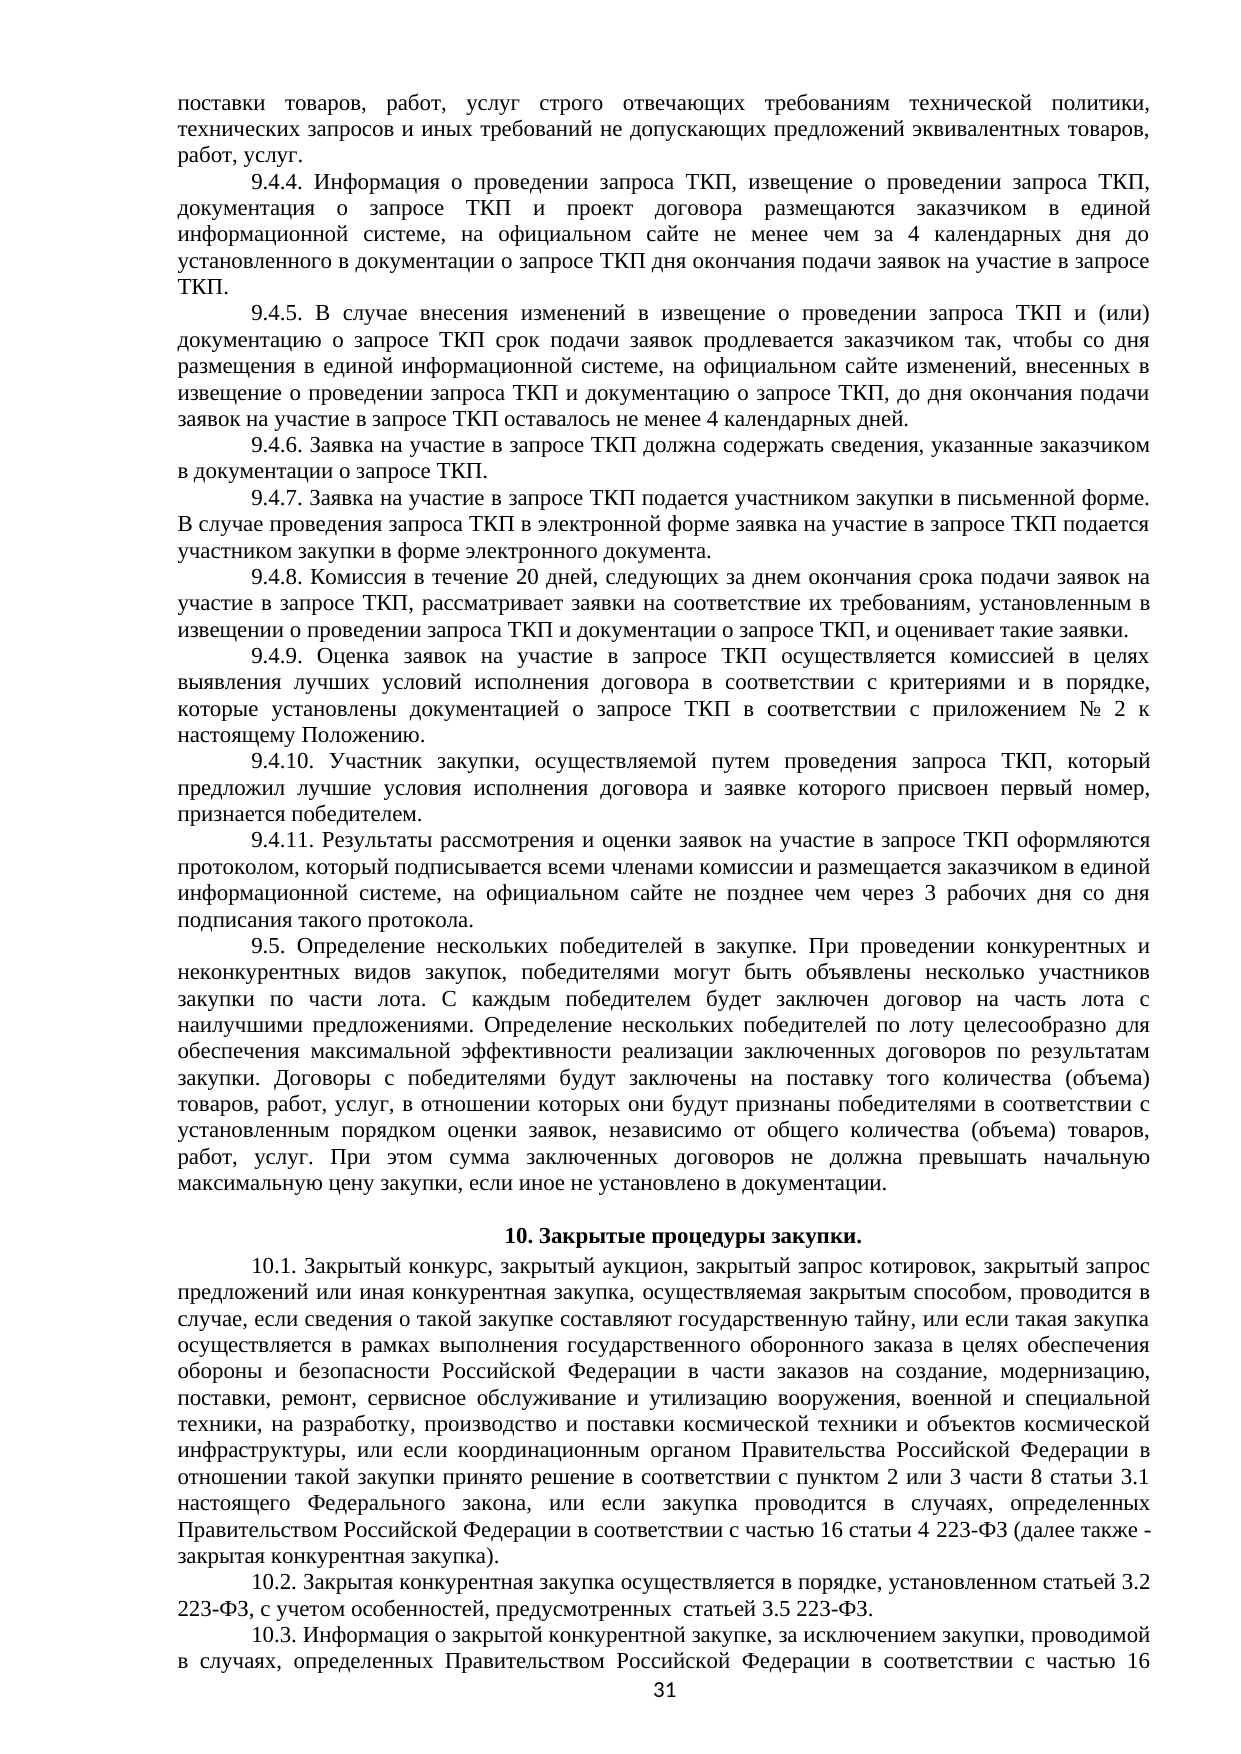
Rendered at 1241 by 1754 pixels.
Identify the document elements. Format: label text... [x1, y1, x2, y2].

text 9.5. Определение нескольких победителей в закупке. При проведении конкурентных и неконкурентных видов закупок, победителями могут быть объявлены несколько участников закупки по части лота. С каждым победителем будет заключен договор на часть лота с наилучшими предложениями. Определение нескольких победителей по лоту целесообразно для обеспечения максимальной эффективности реализации заключенных договоров по результатам закупки. Договоры с победителями будут заключены на поставку того количества (объема) товаров, работ, услуг, в отношении которых они будут признаны победителями в соответствии с установленным порядком оценки заявок, независимо от общего количества (объема) товаров, работ, услуг. При этом сумма заключенных договоров не должна превышать начальную максимальную цену закупки, если иное не установлено в документации. [177, 932, 1152, 1196]
text 10.1. Закрытый конкурс, закрытый аукцион, закрытый запрос котировок, закрытый запрос предложений или иная конкурентная закупка, осуществляемая закрытым способом, проводится в случае, если сведения о такой закупке составляют государственную тайну, или если такая закупка осуществляется в рамках выполнения государственного оборонного заказа в целях обеспечения обороны и безопасности Российской Федерации в части заказов на создание, модернизацию, поставки, ремонт, сервисное обслуживание и утилизацию вооружения, военной и специальной техники, на разработку, производство и поставки космической техники и объектов космической инфраструктуры, или если координационным органом Правительства Российской Федерации в отношении такой закупки принято решение в соответствии с пунктом 2 или 3 части 8 статьи 3.1 настоящего Федерального закона, или если закупка проводится в случаях, определенных Правительством Российской Федерации в соответствии с частью 16 статьи 4 223-ФЗ (далее также - закрытая конкурентная закупка). [177, 1252, 1152, 1568]
text 10.2. Закрытая конкурентная закупка осуществляется в порядке, установленном статьей 3.2 223-ФЗ, с учетом особенностей, предусмотренных статьей 3.5 223-ФЗ. [177, 1568, 1152, 1621]
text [177, 1621, 1152, 1674]
text 9.4.8. Комиссия в течение 20 дней, следующих за днем окончания срока подачи заявок на участие в запросе ТКП, рассматривает заявки на соответствие их требованиям, установленным в извещении о проведении запроса ТКП и документации о запросе ТКП, и оценивает такие заявки. [177, 563, 1152, 642]
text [177, 89, 1152, 168]
text 9.4.10. Участник закупки, осуществляемой путем проведения запроса ТКП, который предложил лучшие условия исполнения договора и заявке которого присвоен первый номер, признается победителем. [177, 747, 1152, 827]
text 9.4.9. Оценка заявок на участие в запросе ТКП осуществляется комиссией в целях выявления лучших условий исполнения договора в соответствии с критериями и в порядке, которые установлены документацией о запросе ТКП в соответствии с приложением № 2 к настоящему Положению. [177, 642, 1152, 747]
text 9.4.4. Информация о проведении запроса ТКП, извещение о проведении запроса ТКП, документация о запросе ТКП и проект договора размещаются заказчиком в единой информационной системе, на официальном сайте не менее чем за 4 календарных дня до установленного в документации о запросе ТКП дня окончания подачи заявок на участие в запросе ТКП. [177, 168, 1152, 299]
list 10. Закрытые процедуры закупки. [215, 1222, 1152, 1248]
text 9.4.6. Заявка на участие в запросе ТКП должна содержать сведения, указанные заказчиком в документации о запросе ТКП. [177, 431, 1152, 484]
text 9.4.7. Заявка на участие в запросе ТКП подается участником закупки в письменной форме. В случае проведения запроса ТКП в электронной форме заявка на участие в запросе ТКП подается участником закупки в форме электронного документа. [177, 484, 1152, 563]
text 9.4.5. В случае внесения изменений в извещение о проведении запроса ТКП и (или) документацию о запросе ТКП срок подачи заявок продлевается заказчиком так, чтобы со дня размещения в единой информационной системе, на официальном сайте изменений, внесенных в извещение о проведении запроса ТКП и документацию о запросе ТКП, до дня окончания подачи заявок на участие в запросе ТКП оставалось не менее 4 календарных дней. [177, 299, 1152, 431]
text 9.4.11. Результаты рассмотрения и оценки заявок на участие в запросе ТКП оформляются протоколом, который подписывается всеми членами комиссии и размещается заказчиком в единой информационной системе, на официальном сайте не позднее чем через 3 рабочих дня со дня подписания такого протокола. [177, 827, 1152, 932]
